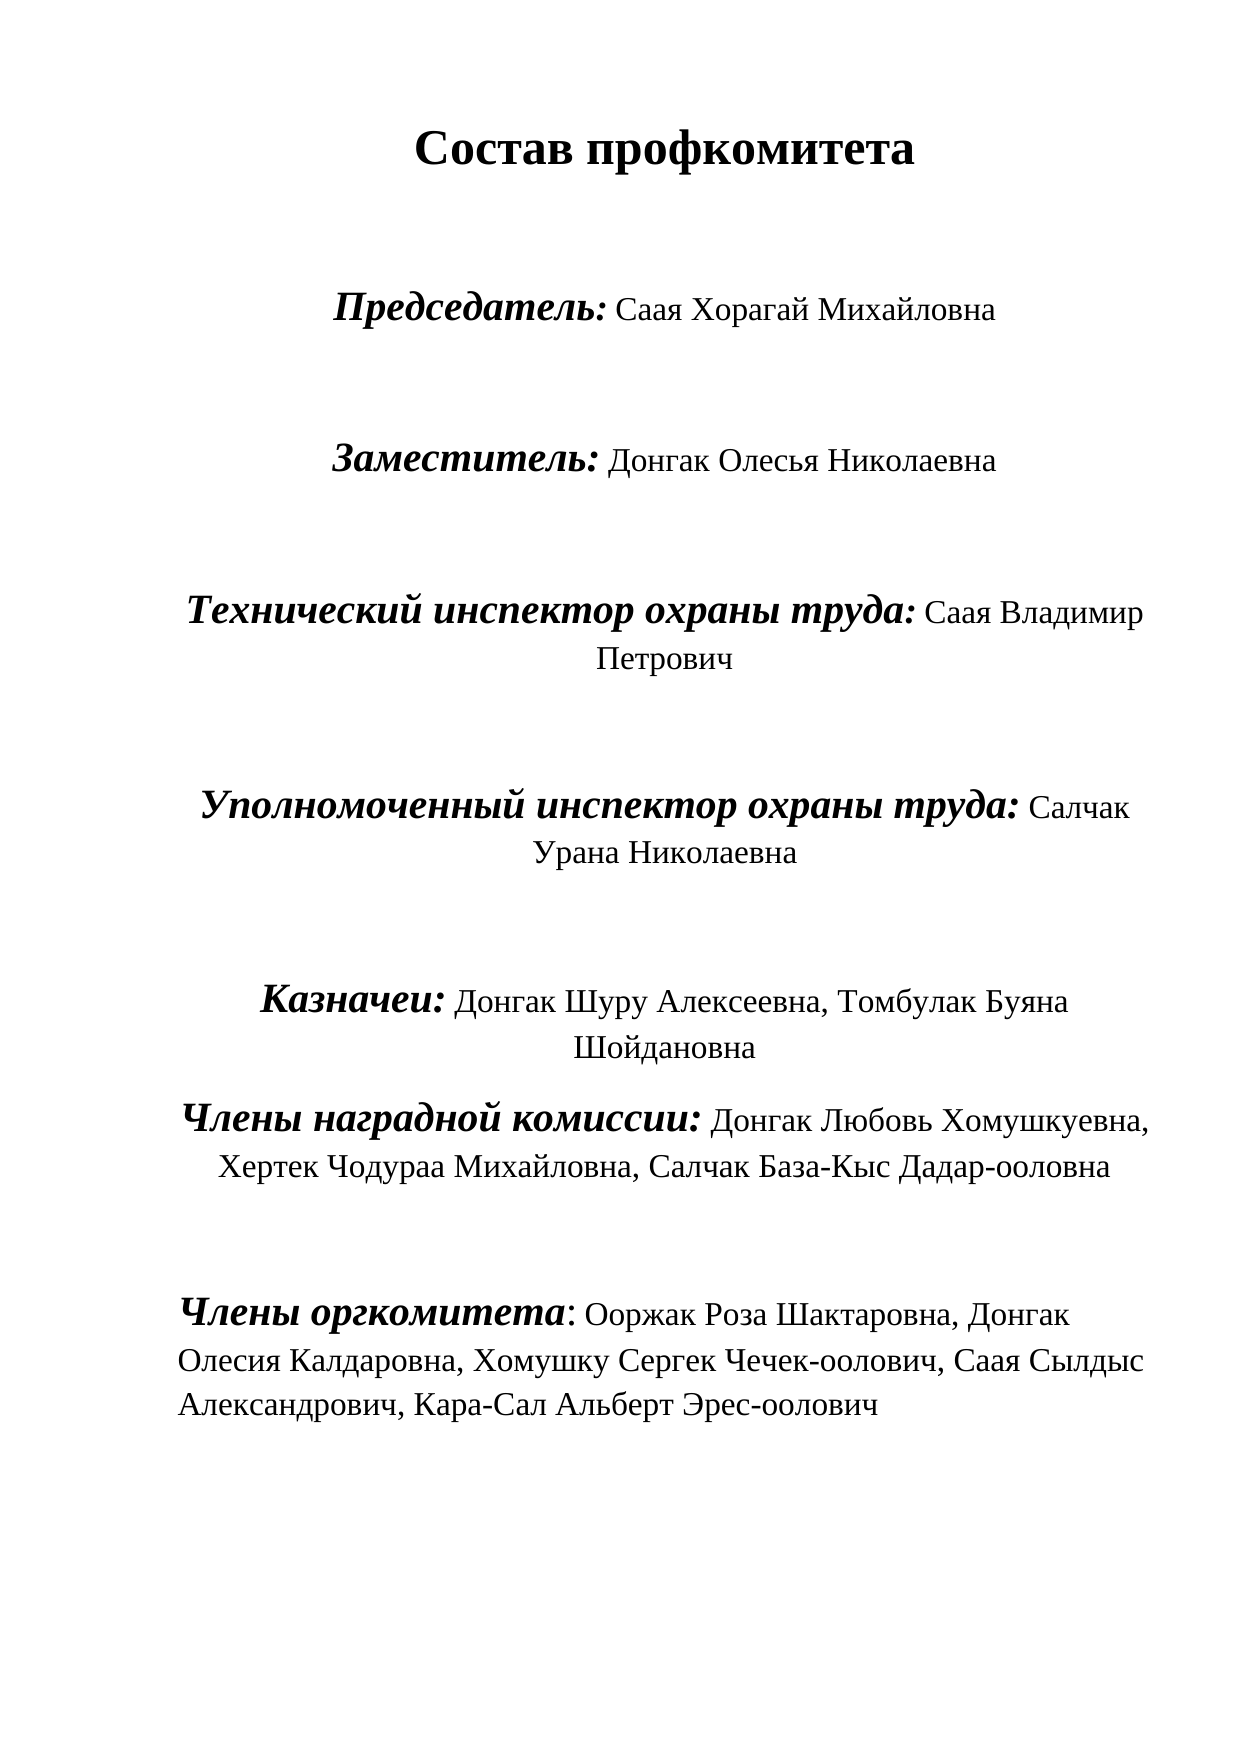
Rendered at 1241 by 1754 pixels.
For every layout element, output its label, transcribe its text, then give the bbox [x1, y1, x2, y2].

text Технический инспектор охраны труда: Саая Владимир Петрович [177, 585, 1152, 677]
text Члены наградной комиссии: Донгак Любовь Хомушкуевна, Хертек Чодураа Михайловна, Салчак База-Кыс Дадар-ооловна [177, 1092, 1152, 1184]
text Члены оргкомитета: Ооржак Роза Шактаровна, Донгак Олесия Калдаровна, Хомушку Сергек Чечек-оолович, Саая Сылдыс Александрович, Кара-Сал Альберт Эрес-оолович [177, 1287, 1152, 1423]
text Состав профкомитета [177, 118, 1152, 176]
text Председатель: Саая Хорагай Михайловна [177, 281, 1152, 329]
text Казначеи: Донгак Шуру Алексеевна, Томбулак Буяна Шойдановна [177, 974, 1152, 1066]
text Уполномоченный инспектор охраны труда: Салчак Урана Николаевна [177, 779, 1152, 871]
text Заместитель: Донгак Олесья Николаевна [177, 433, 1152, 481]
